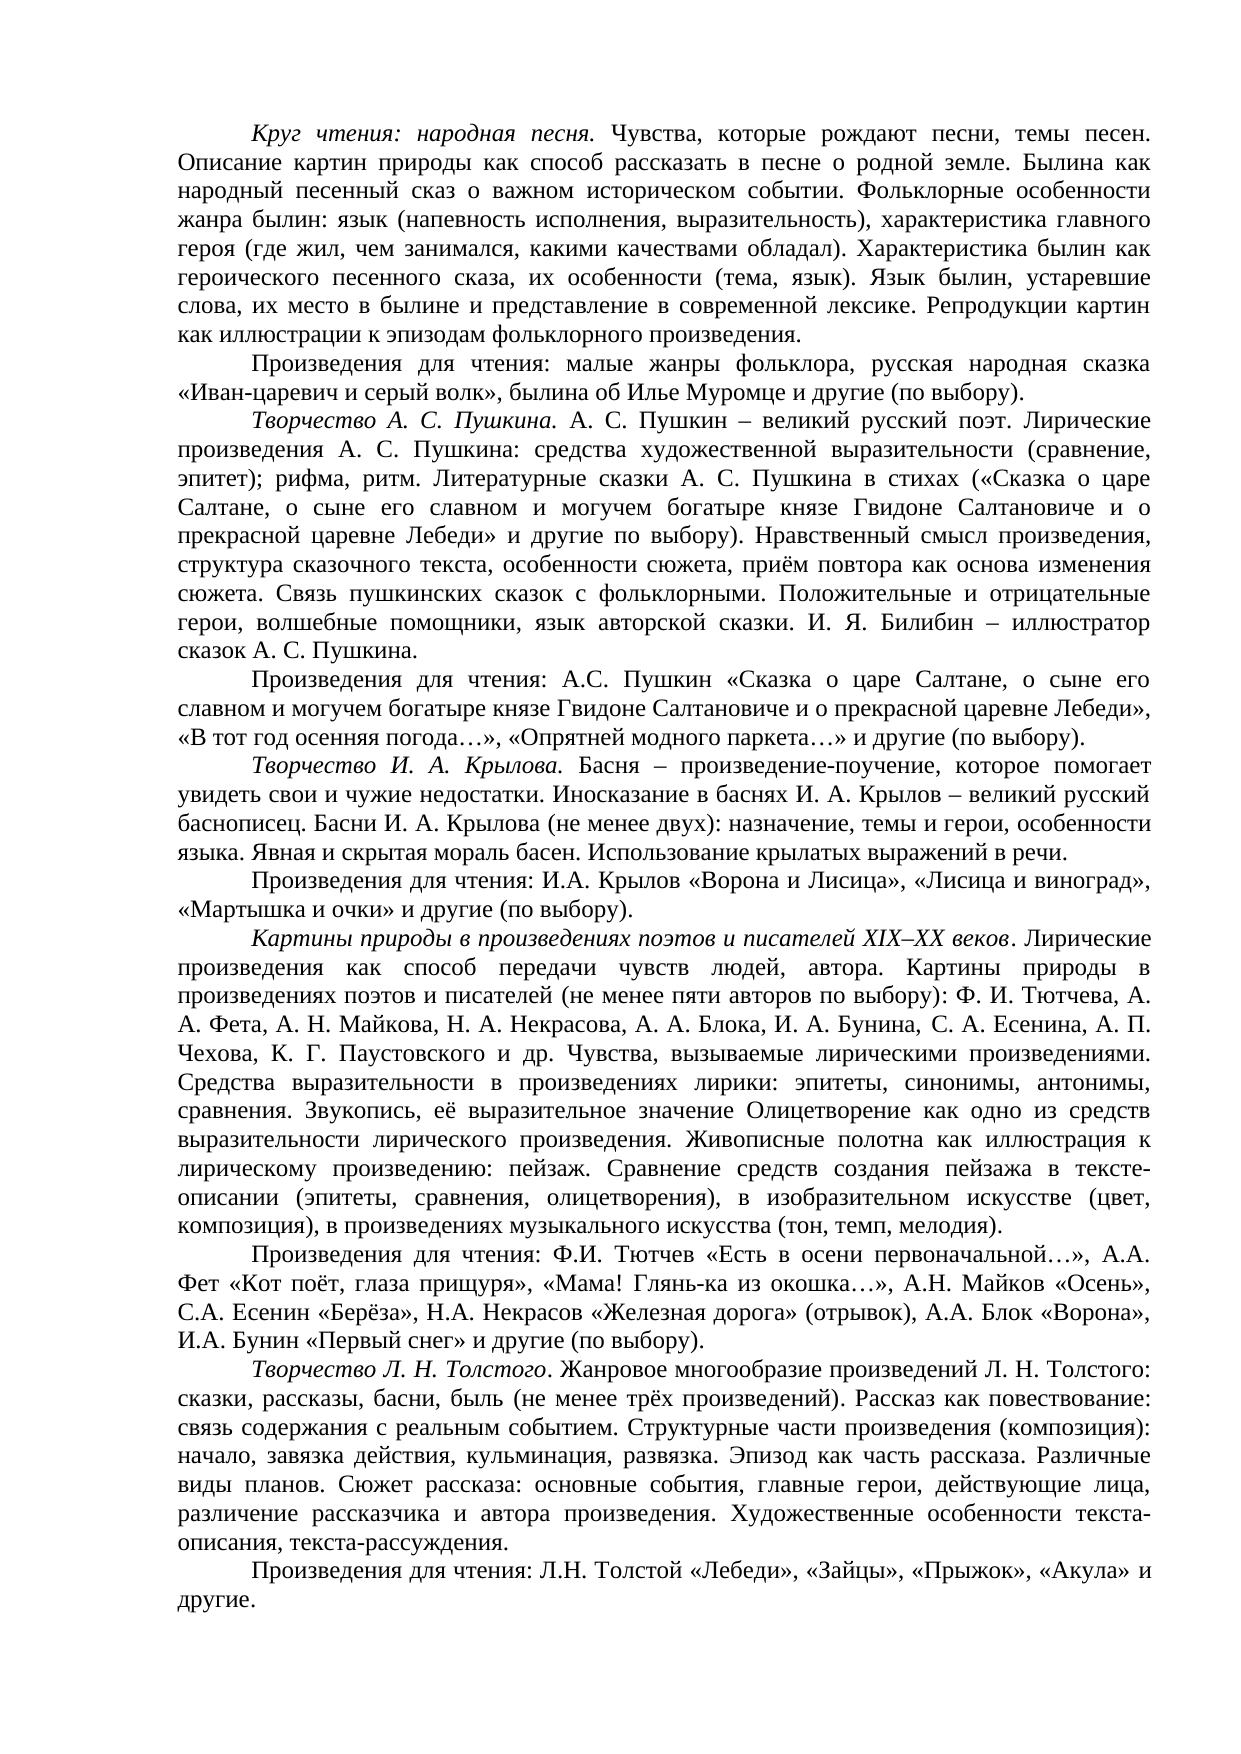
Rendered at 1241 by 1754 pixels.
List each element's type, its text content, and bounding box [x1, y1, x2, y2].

text Произведения для чтения: А.С. Пушкин «Сказка о царе Салтане, о сыне его славном и могучем богатыре князе Гвидоне Салтановиче и о прекрасной царевне Лебеди», «В тот год осенняя погода…», «Опрятней модного паркета…» ‌и другие (по выбору)‌. [177, 664, 1152, 751]
text Произведения для чтения: малые жанры фольклора, русская народная сказка «Иван-царевич и серый волк», былина об Илье Муромце ‌и другие (по выбору)‌. [177, 348, 1152, 406]
text Творчество Л. Н. Толстого. Жанровое многообразие произведений Л. Н. Толстого: сказки, рассказы, басни, быль ‌(не менее трёх произведений)‌. Рассказ как повествование: связь содержания с реальным событием. Структурные части произведения (композиция): начало, завязка действия, кульминация, развязка. Эпизод как часть рассказа. Различные виды планов. Сюжет рассказа: основные события, главные герои, действующие лица, различение рассказчика и автора произведения. Художественные особенности текста-описания, текста-рассуждения. [177, 1354, 1152, 1556]
text Творчество И. А. Крылова. Басня – произведение-поучение, которое помогает увидеть свои и чужие недостатки. Иносказание в баснях И. А. Крылов – великий русский баснописец. Басни И. А. Крылова ‌(не менее двух)‌: назначение, темы и герои, особенности языка. Явная и скрытая мораль басен. Использование крылатых выражений в речи. [177, 751, 1152, 866]
text Круг чтения: народная песня. Чувства, которые рождают песни, темы песен. Описание картин природы как способ рассказать в песне о родной земле. Былина как народный песенный сказ о важном историческом событии. Фольклорные особенности жанра былин: язык (напевность исполнения, выразительность), характеристика главного героя (где жил, чем занимался, какими качествами обладал). Характеристика былин как героического песенного сказа, их особенности (тема, язык). Язык былин, устаревшие слова, их место в былине и представление в современной лексике. Репродукции картин как иллюстрации к эпизодам фольклорного произведения. [177, 118, 1152, 348]
text Произведения для чтения: Ф.И. Тютчев «Есть в осени первоначальной…», А.А. Фет «Кот поёт, глаза прищуря», «Мама! Глянь-ка из окошка…», А.Н. Майков «Осень», С.А. Есенин «Берёза», Н.А. Некрасов «Железная дорога» (отрывок), А.А. Блок «Ворона», И.А. Бунин «Первый снег» ‌и другие (по выбору)‌. [177, 1239, 1152, 1354]
text Творчество А. С. Пушкина. А. С. Пушкин – великий русский поэт. Лирические произведения А. С. Пушкина: средства художественной выразительности (сравнение, эпитет); рифма, ритм. Литературные сказки А. С. Пушкина в стихах («Сказка о царе Салтане, о сыне его славном и могучем богатыре князе Гвидоне Салтановиче и о прекрасной царевне Лебеди» ‌и другие по выбору)‌. Нравственный смысл произведения, структура сказочного текста, особенности сюжета, приём повтора как основа изменения сюжета. Связь пушкинских сказок с фольклорными. Положительные и отрицательные герои, волшебные помощники, язык авторской сказки. И. Я. Билибин – иллюстратор сказок А. С. Пушкина. [177, 406, 1152, 664]
text Произведения для чтения: И.А. Крылов «Ворона и Лисица», «Лисица и виноград», «Мартышка и очки» ‌и другие (по выбору)‌. [177, 866, 1152, 923]
text Картины природы в произведениях поэтов и писателей ХIХ–ХХ веков. Лирические произведения как способ передачи чувств людей, автора. Картины природы в произведениях поэтов и писателей ‌(не менее пяти авторов по выбору)‌: Ф. И. Тютчева, А. А. Фета, А. Н. Майкова, Н. А. Некрасова, А. А. Блока, И. А. Бунина, ‌С. А. Есенина, А. П. Чехова, К. Г. Паустовского и др.‌ Чувства, вызываемые лирическими произведениями. Средства выразительности в произведениях лирики: эпитеты, синонимы, антонимы, сравнения. Звукопись, её выразительное значение Олицетворение как одно из средств выразительности лирического произведения. Живописные полотна как иллюстрация к лирическому произведению: пейзаж. Сравнение средств создания пейзажа в тексте-описании (эпитеты, сравнения, олицетворения), в изобразительном искусстве (цвет, композиция), в произведениях музыкального искусства (тон, темп, мелодия). [177, 923, 1152, 1239]
text Произведения для чтения: Л.Н. Толстой «Лебеди», «Зайцы», «Прыжок», «Акула» ‌и другие‌. [177, 1556, 1152, 1613]
